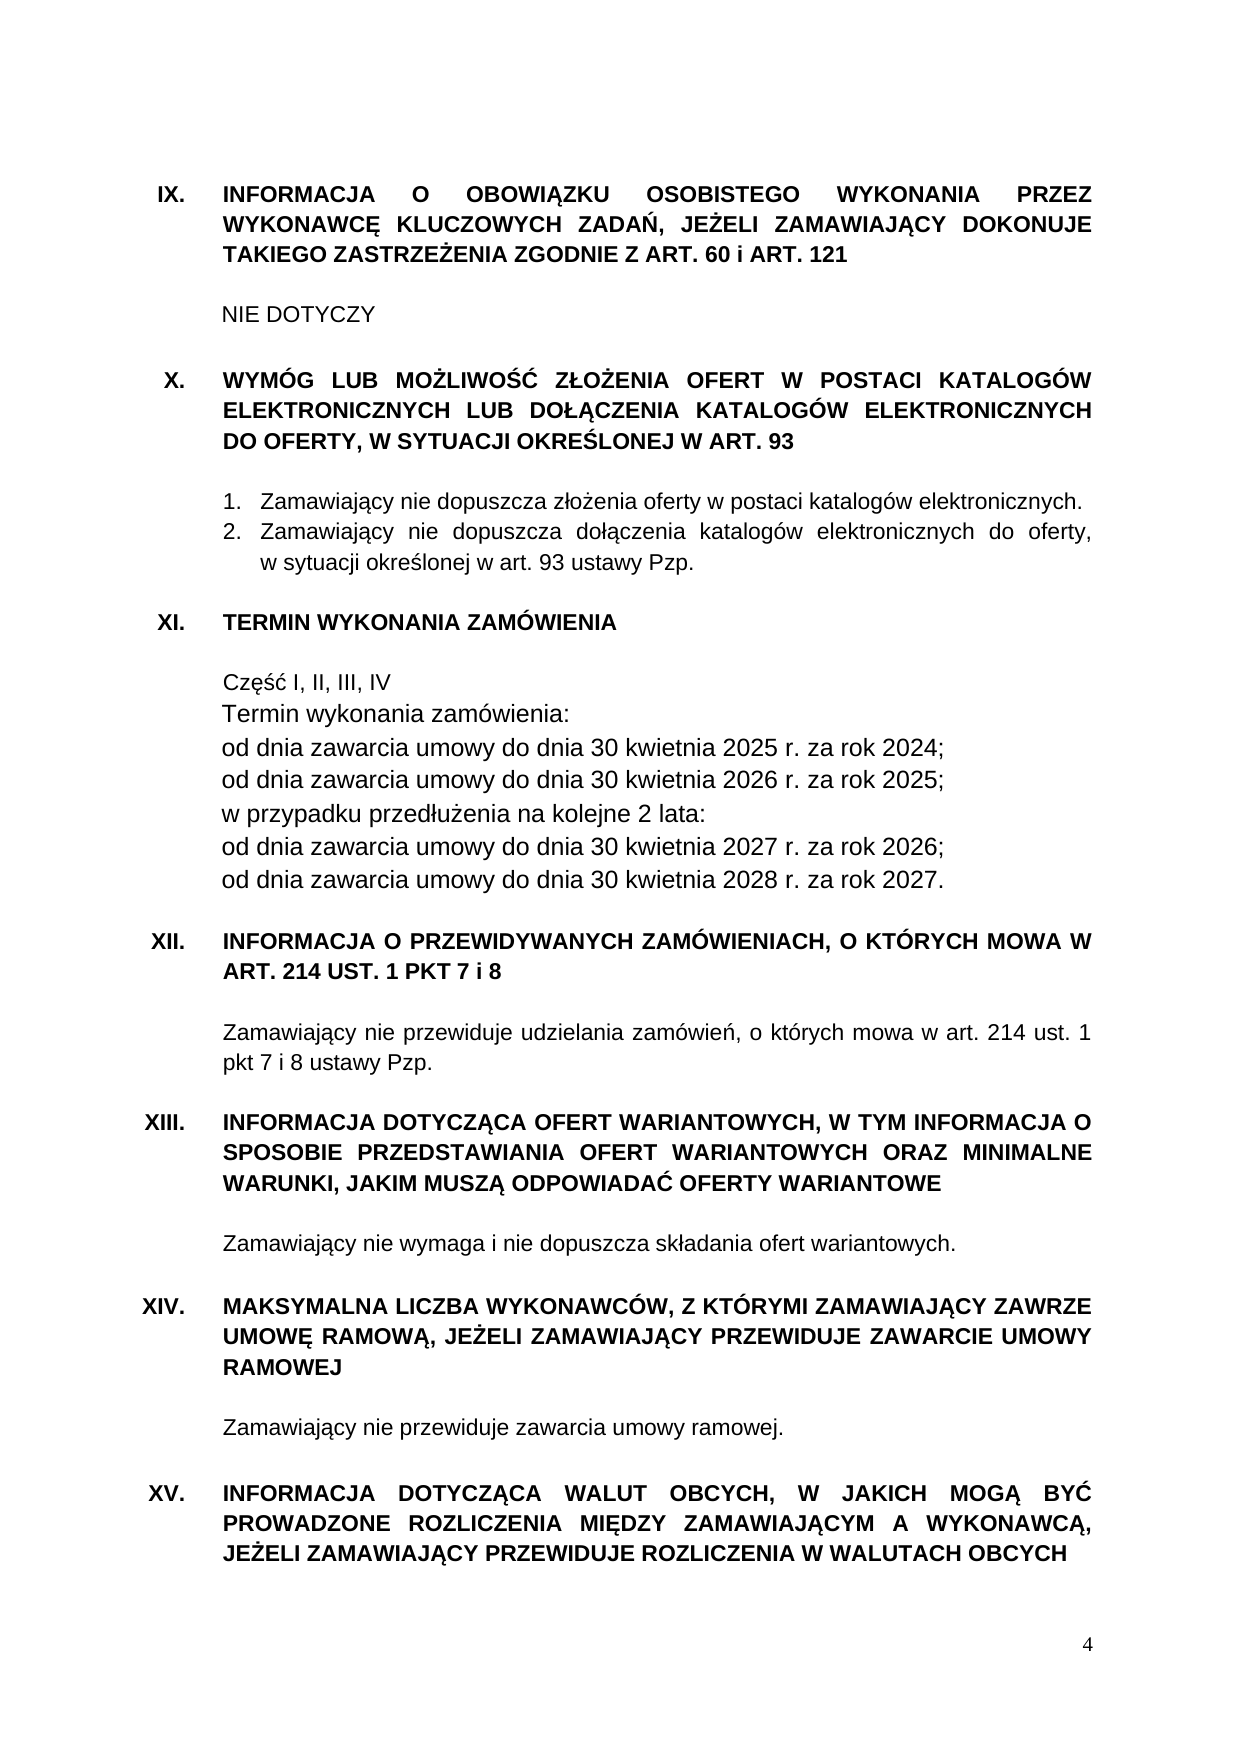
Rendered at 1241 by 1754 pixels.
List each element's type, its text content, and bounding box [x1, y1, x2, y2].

text NIE DOTYCZY [221, 301, 1093, 328]
list INFORMACJA DOTYCZĄCA WALUT OBCYCH, W JAKICH MOGĄ BYĆ PROWADZONE ROZLICZENIA MIĘDZY ZAMAWIAJĄCYM A WYKONAWCĄ, JEŻELI ZAMAWIAJĄCY PRZEWIDUJE ROZLICZENIA W WALUTACH OBCYCH [185, 1480, 1093, 1566]
list Zamawiający nie przewiduje zawarcia umowy ramowej. [223, 1414, 1093, 1440]
list Zamawiający nie dopuszcza dołączenia katalogów elektronicznych do oferty, w sytuacji określonej w art. 93 ustawy Pzp. [223, 518, 1093, 575]
text od dnia zawarcia umowy do dnia 30 kwietnia 2028 r. za rok 2027. [148, 864, 1093, 893]
text od dnia zawarcia umowy do dnia 30 kwietnia 2025 r. za rok 2024; [148, 732, 1093, 761]
text Termin wykonania zamówienia: [148, 699, 1093, 728]
text od dnia zawarcia umowy do dnia 30 kwietnia 2026 r. za rok 2025; [148, 766, 1093, 794]
list INFORMACJA O OBOWIĄZKU OSOBISTEGO WYKONANIA PRZEZ WYKONAWCĘ KLUCZOWYCH ZADAŃ, JEŻELI ZAMAWIAJĄCY DOKONUJE TAKIEGO ZASTRZEŻENIA ZGODNIE Z ART. 60 i ART. 121 [185, 181, 1093, 267]
list TERMIN WYKONANIA ZAMÓWIENIA [185, 609, 1093, 635]
list MAKSYMALNA LICZBA WYKONAWCÓW, Z KTÓRYMI ZAMAWIAJĄCY ZAWRZE UMOWĘ RAMOWĄ, JEŻELI ZAMAWIAJĄCY PRZEWIDUJE ZAWARCIE UMOWY RAMOWEJ [185, 1293, 1093, 1380]
text od dnia zawarcia umowy do dnia 30 kwietnia 2027 r. za rok 2026; [148, 832, 1093, 860]
text w przypadku przedłużenia na kolejne 2 lata: [148, 798, 1093, 827]
text Zamawiający nie wymaga i nie dopuszcza składania ofert wariantowych. [223, 1230, 1093, 1256]
list INFORMACJA DOTYCZĄCA OFERT WARIANTOWYCH, W TYM INFORMACJA O SPOSOBIE PRZEDSTAWIANIA OFERT WARIANTOWYCH ORAZ MINIMALNE WARUNKI, JAKIM MUSZĄ ODPOWIADAĆ OFERTY WARIANTOWE [185, 1109, 1093, 1196]
list INFORMACJA O PRZEWIDYWANYCH ZAMÓWIENIACH, O KTÓRYCH MOWA W ART. 214 UST. 1 PKT 7 i 8 [185, 928, 1093, 984]
list WYMÓG LUB MOŻLIWOŚĆ ZŁOŻENIA OFERT W POSTACI KATALOGÓW ELEKTRONICZNYCH LUB DOŁĄCZENIA KATALOGÓW ELEKTRONICZNYCH DO OFERTY, W SYTUACJI OKREŚLONEJ W ART. 93 [185, 367, 1093, 454]
list Zamawiający nie dopuszcza złożenia oferty w postaci katalogów elektronicznych. [223, 488, 1093, 514]
list Część I, II, III, IV [223, 669, 1093, 696]
list Zamawiający nie przewiduje udzielania zamówień, o których mowa w art. 214 ust. 1 pkt 7 i 8 ustawy Pzp. [223, 1018, 1093, 1075]
